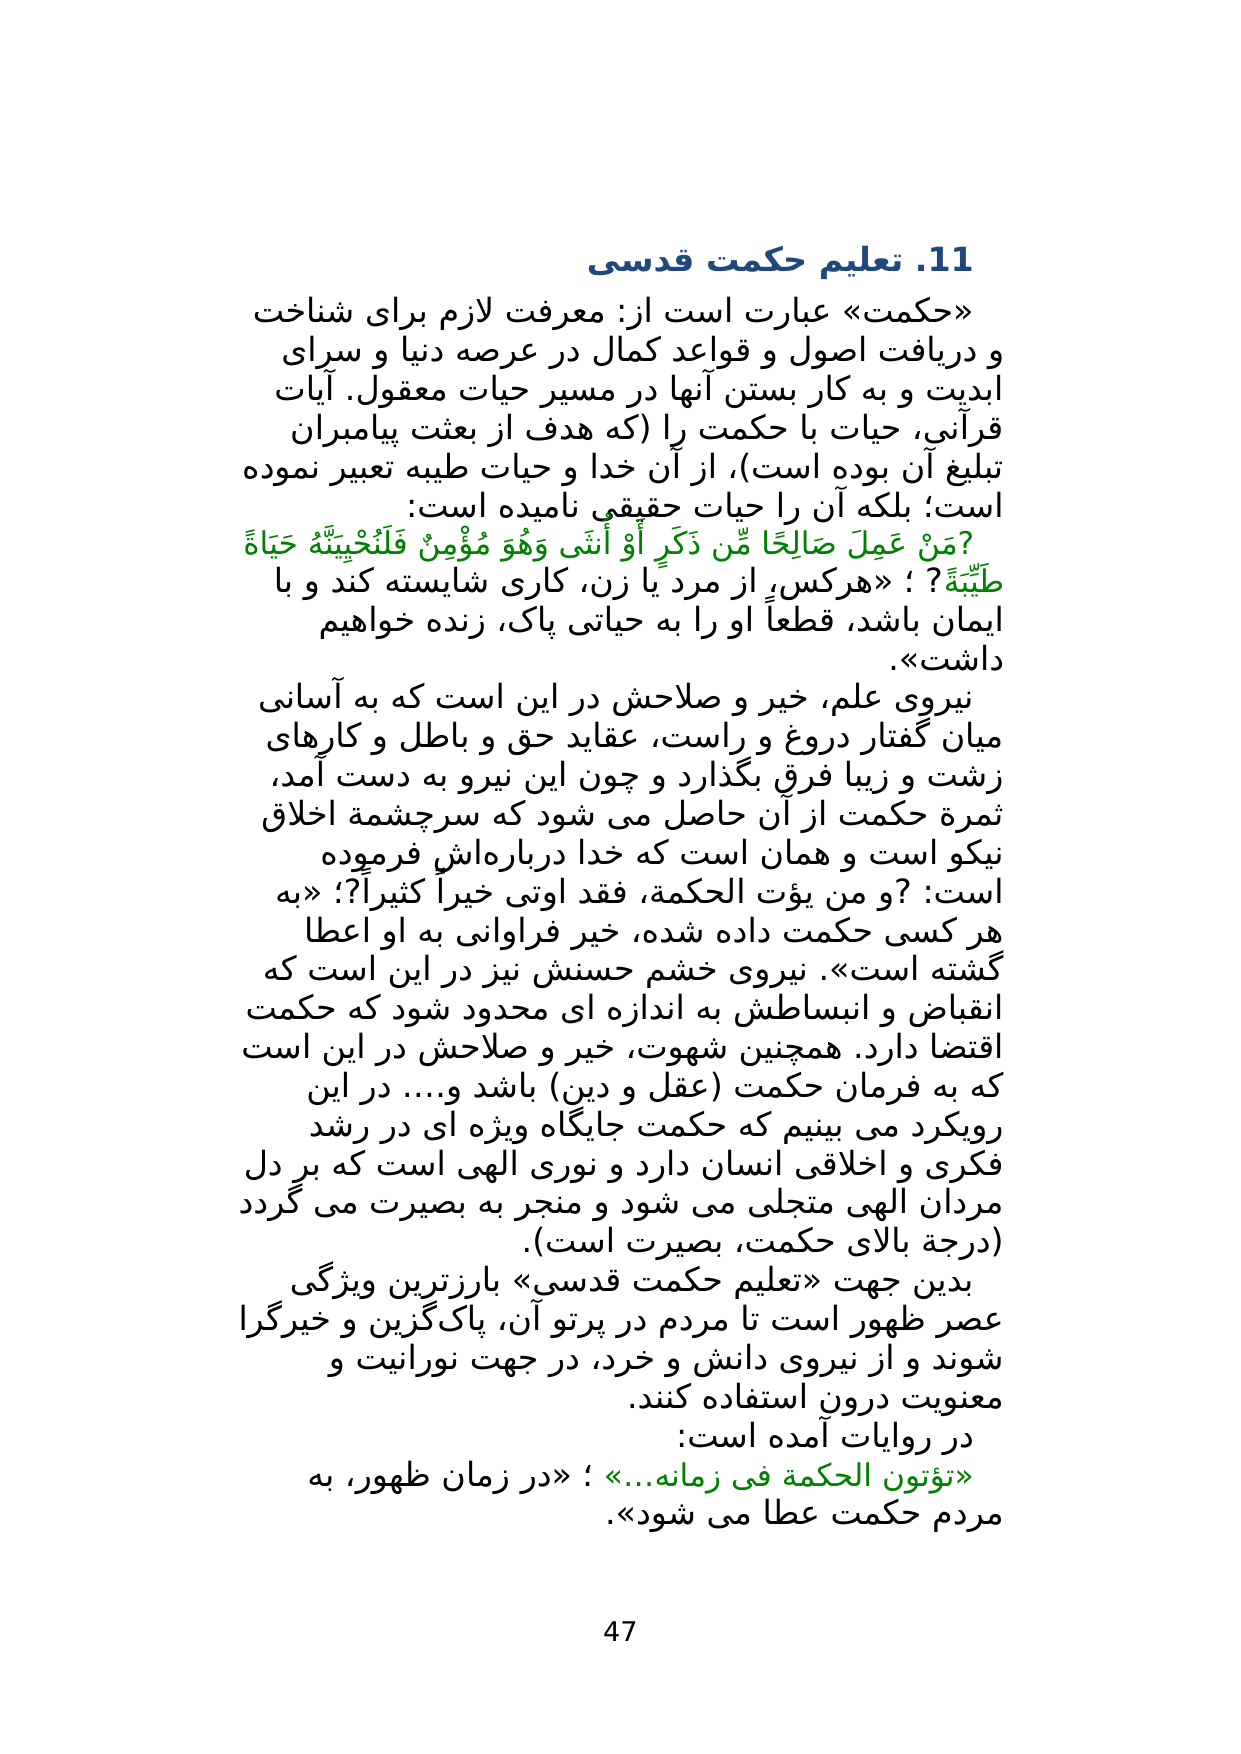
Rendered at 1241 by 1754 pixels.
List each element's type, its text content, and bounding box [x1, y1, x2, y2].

subtitle 11. تعلیم حکمت قدسی [236, 241, 1004, 279]
text ?مَنْ عَمِلَ صَالِحًا مِّن ذَکَرٍ أَوْ أُنثَی وَهُوَ مُؤْمِنٌ فَلَنُحْیِیَنَّهُ حَیَاةً طَیِّبَةً? ؛ «هرکس، از مرد یا زن، کاری شایسته کند و با ایمان باشد، قطعاً او را به حیاتی پاک، زنده خواهیم داشت». [236, 525, 1004, 678]
text در روایات آمده است: [236, 1416, 1004, 1455]
text «حکمت» عبارت است از: معرفت لازم برای شناخت و در‌یافت اصول و قواعد کمال در عرصه دنیا و سرای ابدیت و به کار بستن آنها در مسیر حیات معقول. آیات قرآنی، حیات با حکمت را (که هدف از بعثت پیامبران تبلیغ آن بوده است)، از آن خدا و حیات طیبه تعبیر نموده است؛ بلکه آن را حیات حقیقی نامیده است: [236, 292, 1004, 525]
text «تؤتون الحکمة فی زمانه…» ؛ «در زمان ظهور، به مردم حکمت عطا می شود». [236, 1455, 1004, 1533]
text بدین جهت «تعلیم حکمت قدسی» بارزترین ویژگی عصر ظهور است تا مردم در پرتو آن، پاک‌گزین و خیرگرا شوند و از نیروی دانش و خرد، در جهت نورانیت و معنویت درون استفاده کنند. [236, 1261, 1004, 1416]
text نیروی علم، خیر و صلاحش در این است که به آسانی میان گفتار دروغ و راست، عقاید حق و باطل و کارهای زشت و زیبا فرق بگذارد و چون این نیرو به دست آمد، ثمرة حکمت از آن حاصل می شود که سرچشمة اخلاق نیکو است و همان است که خدا درباره‌اش فرموده است: ?و من یؤت الحکمة، فقد اوتی خیراً کثیراً?؛ «به هر کسی حکمت داده شده، خیر فراوانی به او اعطا گشته است». نیروی خشم حسنش نیز در این است که انقباض و انبساطش به اندازه ای محدود شود که حکمت اقتضا دارد. همچنین شهوت، خیر و صلاحش در این است که به فرمان حکمت (عقل و دین) باشد و…. در این رویکرد می بینیم که حکمت جایگاه ویژه ای در رشد فکری و اخلاقی انسان دارد و نوری الهی است که بر دل مردان الهی متجلی می شود و منجر به بصیرت می گردد (درجة بالای حکمت، بصیرت است). [236, 678, 1004, 1261]
